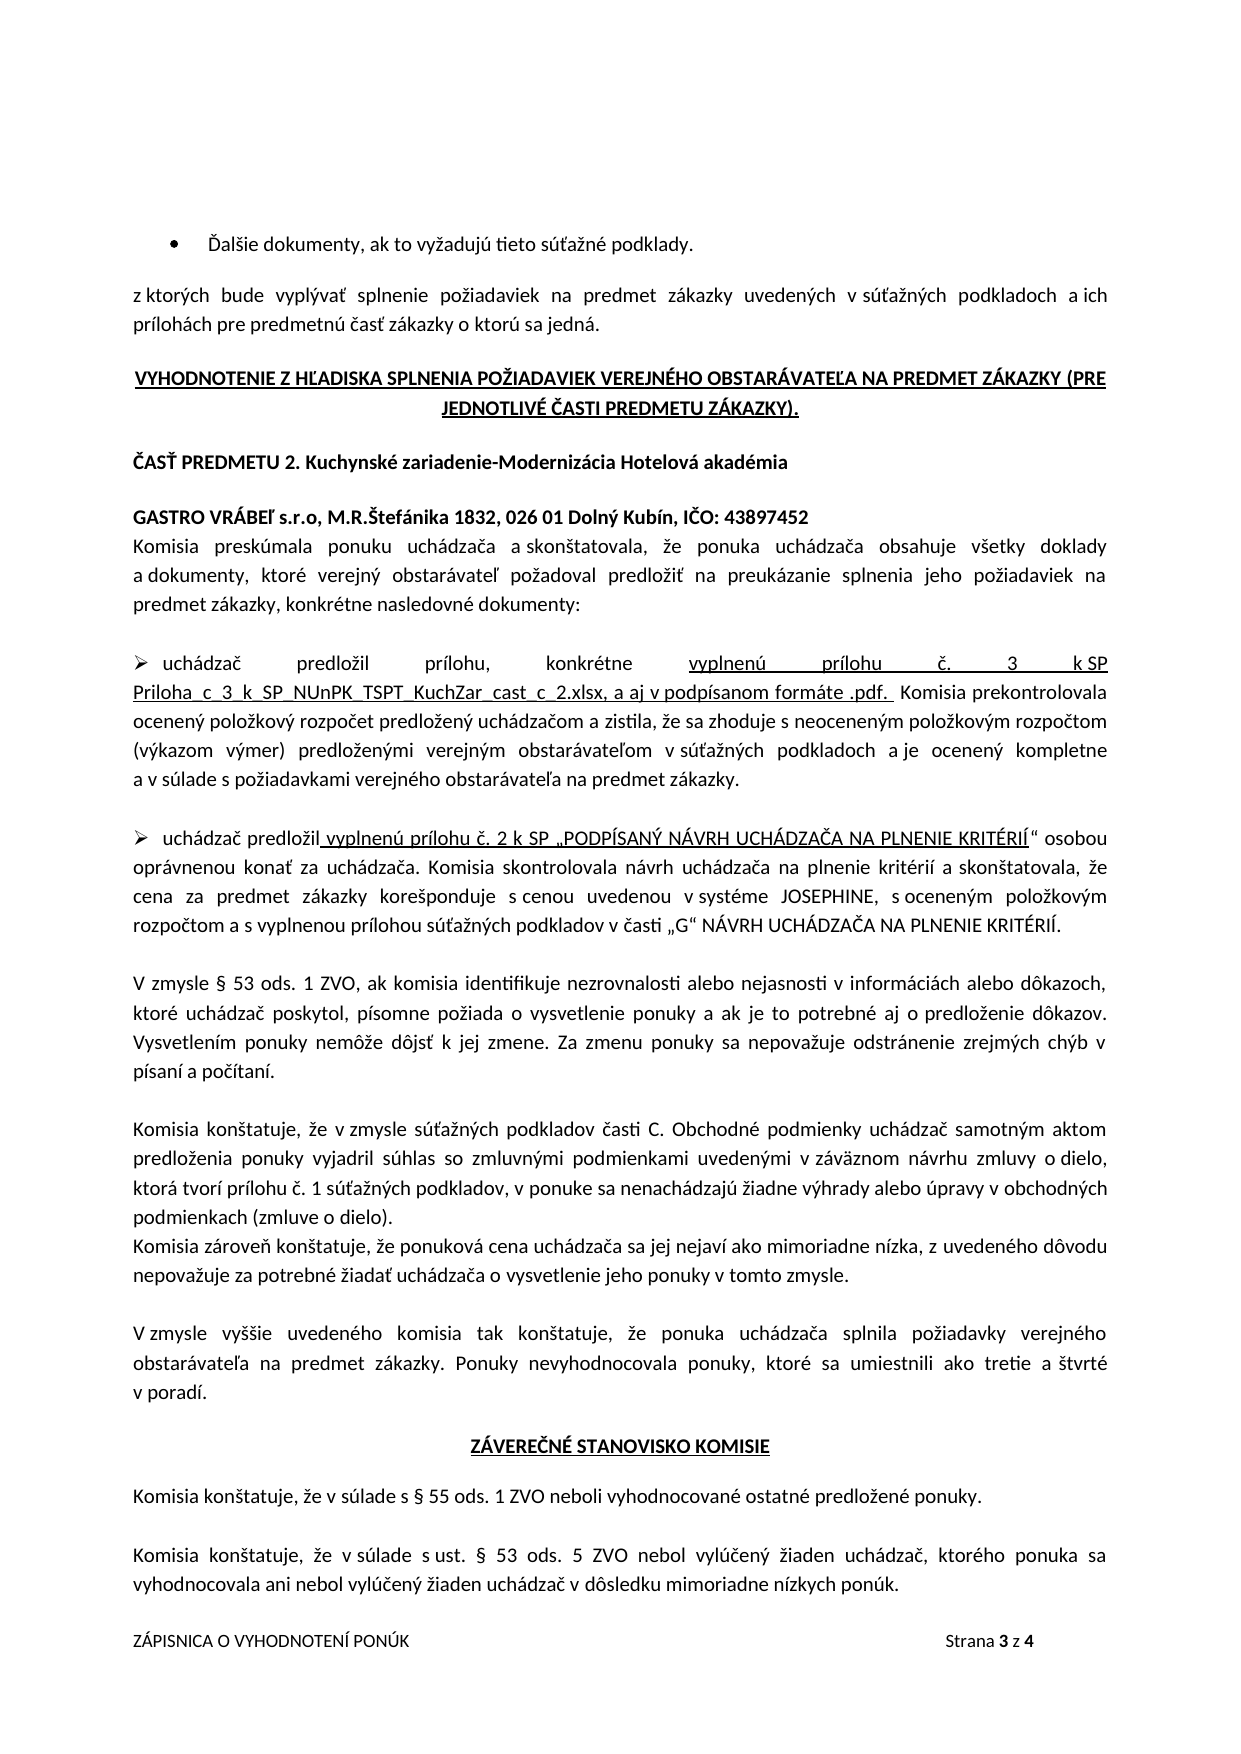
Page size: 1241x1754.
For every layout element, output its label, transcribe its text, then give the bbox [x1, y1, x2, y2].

text ZÁVEREČNÉ STANOVISKO KOMISIE [133, 1433, 1107, 1459]
text Komisia konštatuje, že v súlade s ust. § 53 ods. 5 ZVO nebol vylúčený žiaden uchádzač, ktorého ponuka sa vyhodnocovala ani nebol vylúčený žiaden uchádzač v dôsledku mimoriadne nízkych ponúk. [133, 1542, 1107, 1596]
text ČASŤ PREDMETU 2. Kuchynské zariadenie-Modernizácia Hotelová akadémia [133, 449, 1107, 475]
text Komisia konštatuje, že v zmysle súťažných podkladov časti C. Obchodné podmienky uchádzač samotným aktom predloženia ponuky vyjadril súhlas so zmluvnými podmienkami uvedenými v záväznom návrhu zmluvy o dielo, ktorá tvorí prílohu č. 1 súťažných podkladov, v ponuke sa nenachádzajú žiadne výhrady alebo úpravy v obchodných podmienkach (zmluve o dielo). [133, 1116, 1107, 1229]
text Komisia zároveň konštatuje, že ponuková cena uchádzača sa jej nejaví ako mimoriadne nízka, z uvedeného dôvodu nepovažuje za potrebné žiadať uchádzača o vysvetlenie jeho ponuky v tomto zmysle. [133, 1233, 1107, 1288]
text Komisia preskúmala ponuku uchádzača a skonštatovala, že ponuka uchádzača obsahuje všetky doklady a dokumenty, ktoré verejný obstarávateľ požadoval predložiť na preukázanie splnenia jeho požiadaviek na predmet zákazky, konkrétne nasledovné dokumenty: [133, 533, 1107, 617]
text z ktorých bude vyplývať splnenie požiadaviek na predmet zákazky uvedených v súťažných podkladoch a ich prílohách pre predmetnú časť zákazky o ktorú sa jedná. [133, 282, 1107, 336]
text GASTRO VRÁBEľ s.r.o, M.R.Štefánika 1832, 026 01 Dolný Kubín, IČO: 43897452 [133, 504, 1107, 529]
text VYHODNOTENIE Z HĽADISKA SPLNENIA POŽIADAVIEK VEREJNÉHO OBSTARÁVATEĽA NA PREDMET ZÁKAZKY (PRE JEDNOTLIVÉ ČASTI PREDMETU ZÁKAZKY). [133, 366, 1107, 420]
text V zmysle vyššie uvedeného komisia tak konštatuje, že ponuka uchádzača splnila požiadavky verejného obstarávateľa na predmet zákazky. Ponuky nevyhodnocovala ponuky, ktoré sa umiestnili ako tretie a štvrté v poradí. [133, 1321, 1107, 1404]
text Komisia konštatuje, že v súlade s § 55 ods. 1 ZVO neboli vyhodnocované ostatné predložené ponuky. [133, 1483, 1107, 1509]
list uchádzač predložil vyplnenú prílohu č. 2 k SP „PODPÍSANÝ NÁVRH UCHÁDZAČA NA PLNENIE KRITÉRIÍ“ osobou oprávnenou konať za uchádzača. Komisia skontrolovala návrh uchádzača na plnenie kritérií a skonštatovala, že cena za predmet zákazky korešponduje s cenou uvedenou v systéme JOSEPHINE, s oceneným položkovým rozpočtom a s vyplnenou prílohou súťažných podkladov v časti „G“ NÁVRH UCHÁDZAČA NA PLNENIE KRITÉRIÍ. [133, 825, 1107, 938]
list uchádzač predložil prílohu, konkrétne vyplnenú prílohu č. 3 k SP Priloha_c_3_k_SP_NUnPK_TSPT_KuchZar_cast_c_2.xlsx, a aj v podpísanom formáte .pdf. Komisia prekontrolovala ocenený položkový rozpočet predložený uchádzačom a zistila, že sa zhoduje s neoceneným položkovým rozpočtom (výkazom výmer) predloženými verejným obstarávateľom v súťažných podkladoch a je ocenený kompletne a v súlade s požiadavkami verejného obstarávateľa na predmet zákazky. [133, 650, 1107, 792]
list Ďalšie dokumenty, ak to vyžadujú tieto súťažné podklady. [170, 231, 1107, 256]
text V zmysle § 53 ods. 1 ZVO, ak komisia identifikuje nezrovnalosti alebo nejasnosti v informáciách alebo dôkazoch, ktoré uchádzač poskytol, písomne požiada o vysvetlenie ponuky a ak je to potrebné aj o predloženie dôkazov. Vysvetlením ponuky nemôže dôjsť k jej zmene. Za zmenu ponuky sa nepovažuje odstránenie zrejmých chýb v písaní a počítaní. [133, 971, 1107, 1083]
